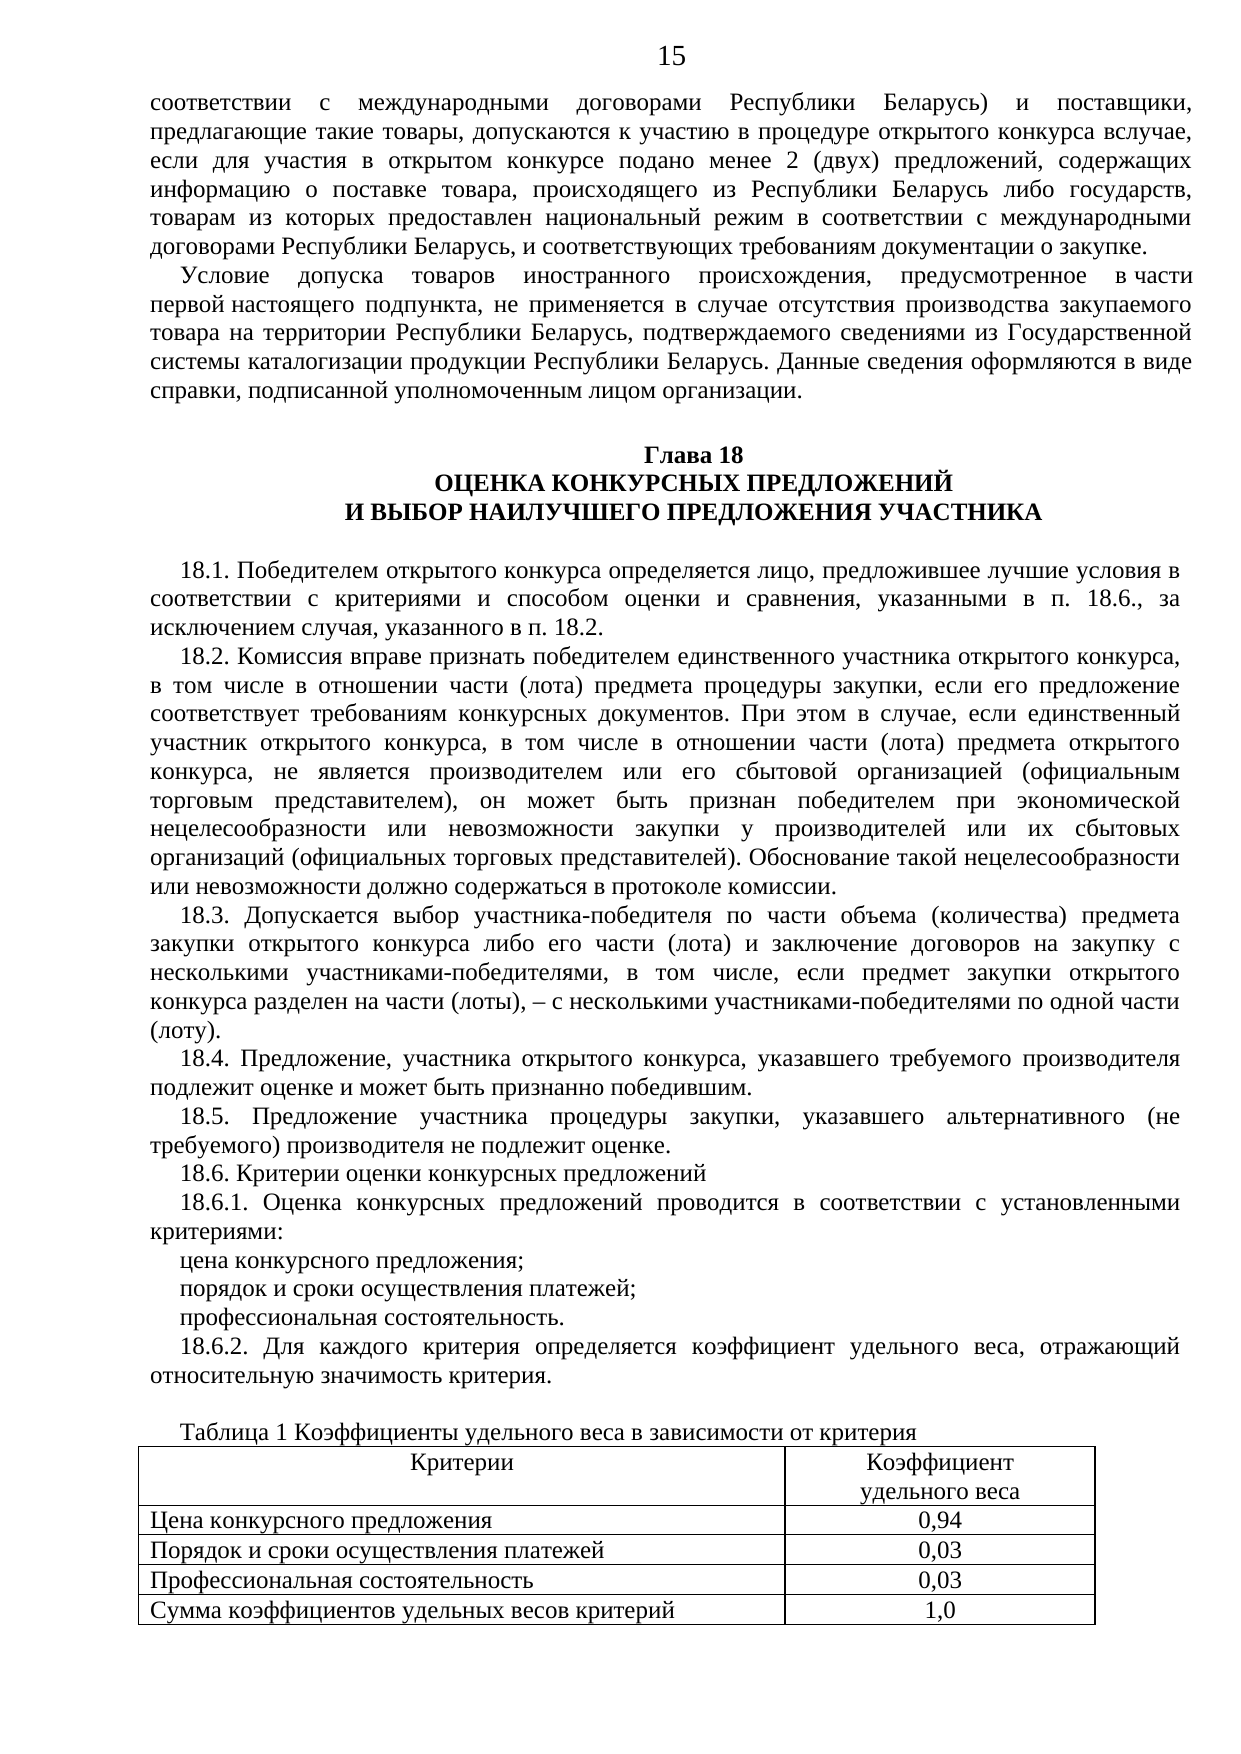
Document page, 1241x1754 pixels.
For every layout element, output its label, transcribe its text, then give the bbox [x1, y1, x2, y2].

table_cell Порядок и сроки осуществления платежей [139, 1535, 784, 1564]
text 18.5. Предложение участника процедуры закупки, указавшего альтернативного (не требуемого) производителя не подлежит оценке. [150, 1101, 1181, 1158]
text 18.6.1. Оценка конкурсных предложений проводится в соответствии с установленными критериями: [150, 1187, 1181, 1245]
text 18.3. Допускается выбор участника-победителя по части объема (количества) предмета закупки открытого конкурса либо его части (лота) и заключение договоров на закупку с несколькими участниками-победителями, в том числе, если предмет закупки открытого конкурса разделен на части (лоты), – с несколькими участниками-победителями по одной части (лоту). [150, 900, 1181, 1043]
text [150, 87, 1193, 260]
text порядок и сроки осуществления платежей; [150, 1273, 1181, 1302]
table_cell Цена конкурсного предложения [139, 1506, 784, 1534]
table_cell 1,0 [786, 1595, 1094, 1624]
text 18.6. Критерии оценки конкурсных предложений [150, 1158, 1181, 1187]
text Глава 18 [150, 440, 1193, 468]
table_cell Сумма коэффициентов удельных весов критерий [139, 1595, 784, 1624]
text цена конкурсного предложения; [150, 1245, 1181, 1273]
table_header Критерии [139, 1447, 784, 1504]
text 18.6.2. Для каждого критерия определяется коэффициент удельного веса, отражающий относительную значимость критерия. [150, 1331, 1181, 1388]
table_cell 0,03 [786, 1565, 1094, 1594]
text 18.1. Победителем открытого конкурса определяется лицо, предложившее лучшие условия в соответствии с критериями и способом оценки и сравнения, указанными в п. 18.6., за исключением случая, указанного в п. 18.2. [150, 555, 1181, 641]
text Условие допуска товаров иностранного происхождения, предусмотренное в части первой настоящего подпункта, не применяется в случае отсутствия производства закупаемого товара на территории Республики Беларусь, подтверждаемого сведениями из Государственной системы каталогизации продукции Республики Беларусь. Данные сведения оформляются в виде справки, подписанной уполномоченным лицом организации. [150, 260, 1193, 404]
table_cell Профессиональная состоятельность [139, 1565, 784, 1594]
table_cell 0,94 [786, 1506, 1094, 1534]
text профессиональная состоятельность. [150, 1302, 1181, 1331]
text 18.4. Предложение, участника открытого конкурса, указавшего требуемого производителя подлежит оценке и может быть признанно победившим. [150, 1043, 1181, 1101]
table_header Коэффициент удельного веса [786, 1447, 1094, 1504]
text ОЦЕНКА КОНКУРСНЫХ ПРЕДЛОЖЕНИЙ [150, 468, 1193, 497]
text 18.2. Комиссия вправе признать победителем единственного участника открытого конкурса, в том числе в отношении части (лота) предмета процедуры закупки, если его предложение соответствует требованиям конкурсных документов. При этом в случае, если единственный участник открытого конкурса, в том числе в отношении части (лота) предмета открытого конкурса, не является производителем или его сбытовой организацией (официальным торговым представителем), он может быть признан победителем при экономической нецелесообразности или невозможности закупки у производителей или их сбытовых организаций (официальных торговых представителей). Обоснование такой нецелесообразности или невозможности должно содержаться в протоколе комиссии. [150, 641, 1181, 900]
text И ВЫБОР НАИЛУЧШЕГО ПРЕДЛОЖЕНИЯ УЧАСТНИКА [150, 497, 1193, 526]
text Таблица 1 Коэффициенты удельного веса в зависимости от критерия [150, 1417, 1193, 1446]
table_cell 0,03 [786, 1535, 1094, 1564]
